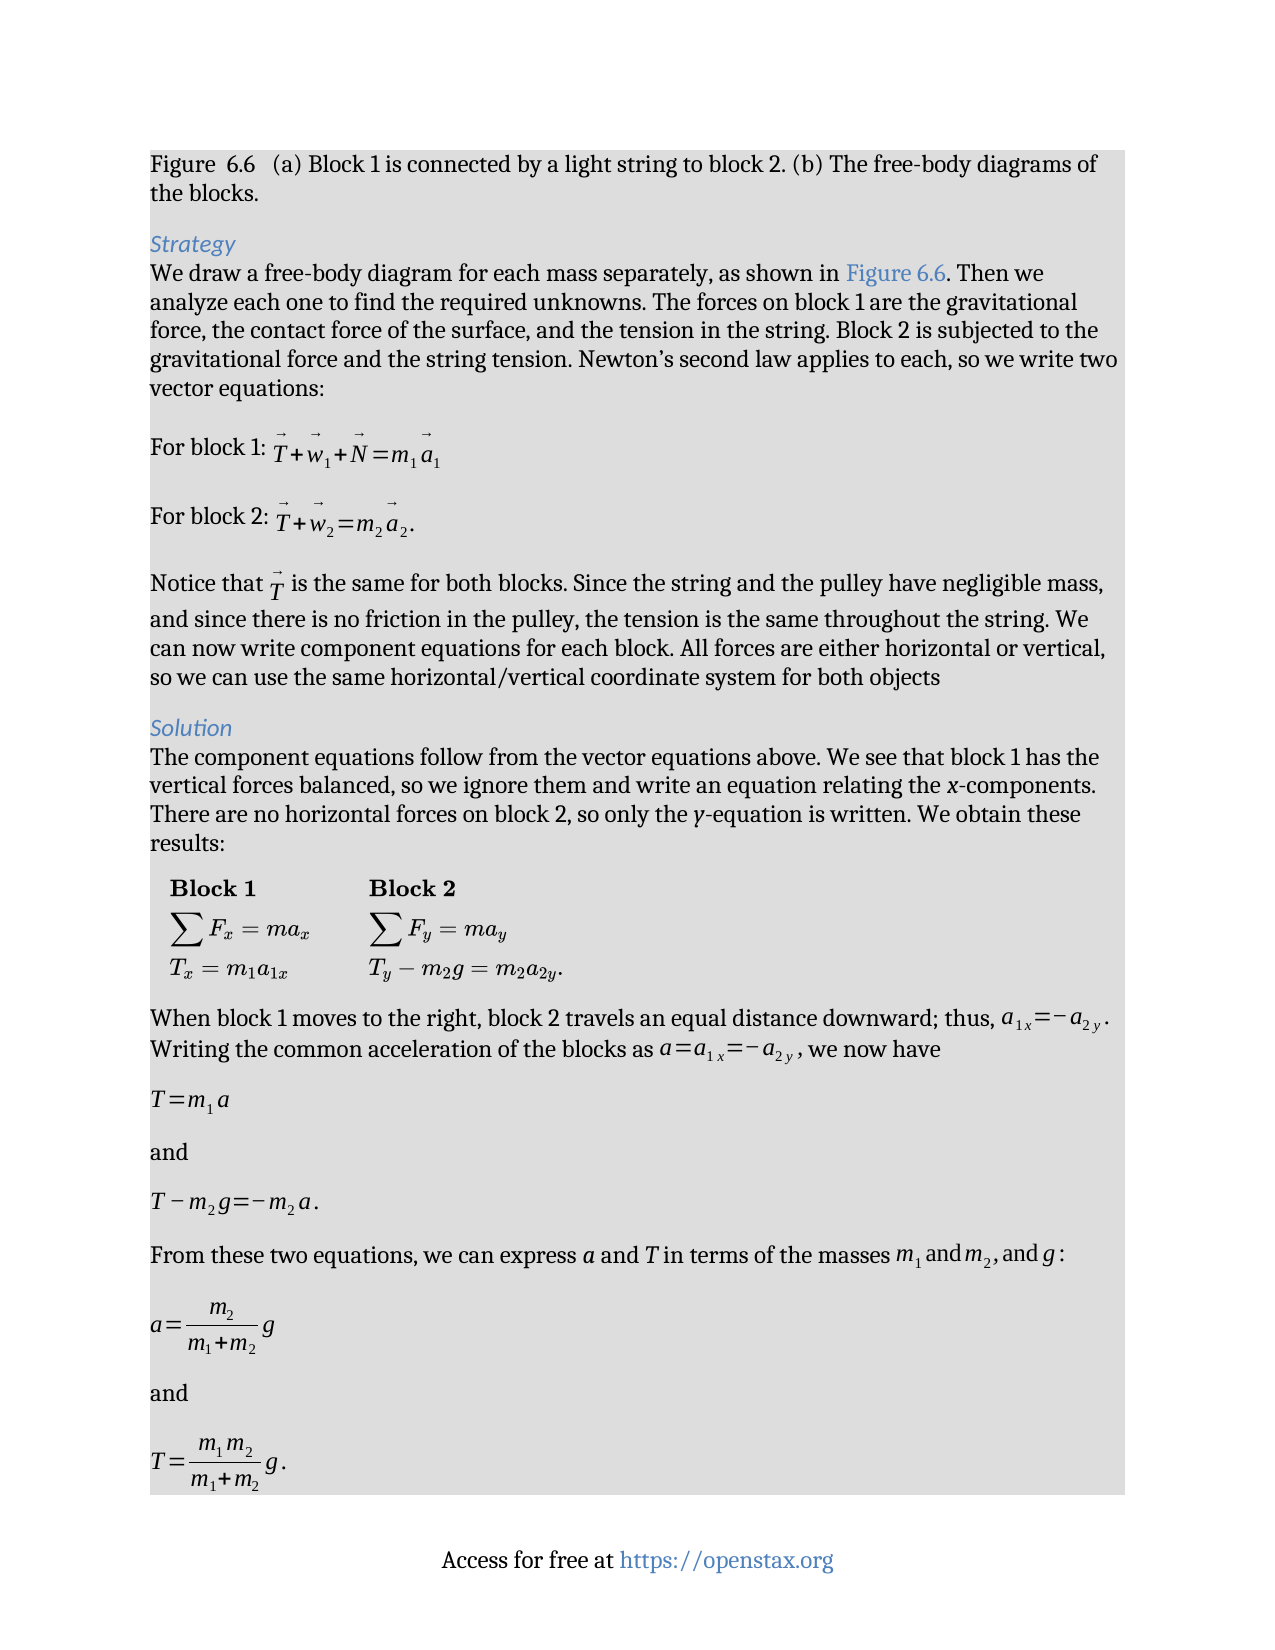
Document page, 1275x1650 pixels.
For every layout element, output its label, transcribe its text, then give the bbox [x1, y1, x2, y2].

subtitle Solution [150, 712, 1125, 743]
text We draw a free-body diagram for each mass separately, as shown in Figure 6.6. Then we analyze each one to find the required unknowns. The forces on block 1 are the gravitational force, the contact force of the surface, and the tension in the string. Block 2 is subjected to the gravitational force and the string tension. Newton’s second law applies to each, so we write two vector equations: [150, 259, 1125, 403]
text From these two equations, we can express a and T in terms of the masses [150, 1240, 1125, 1271]
subtitle Strategy [150, 228, 1125, 259]
text When block 1 moves to the right, block 2 travels an equal distance downward; thus, Writing the common acceleration of the blocks as we now have [150, 1002, 1125, 1065]
text For block 2: [150, 492, 1125, 540]
text and [150, 1379, 1125, 1408]
text and [150, 1138, 1125, 1167]
text The component equations follow from the vector equations above. We see that block 1 has the vertical forces balanced, so we ignore them and write an equation relating the x-components. There are no horizontal forces on block 2, so only the y-equation is written. We obtain these results: [150, 743, 1125, 858]
text Notice that is the same for both blocks. Since the string and the pulley have negligible mass, and since there is no friction in the pulley, the tension is the same throughout the string. We can now write component equations for each block. All forces are either horizontal or vertical, so we can use the same horizontal/vertical coordinate system for both objects [150, 561, 1125, 691]
text Figure 6.6 (a) Block 1 is connected by a light string to block 2. (b) The free-body diagrams of the blocks. [150, 150, 1125, 207]
text For block 1: [150, 423, 1125, 471]
picture [168, 878, 565, 982]
